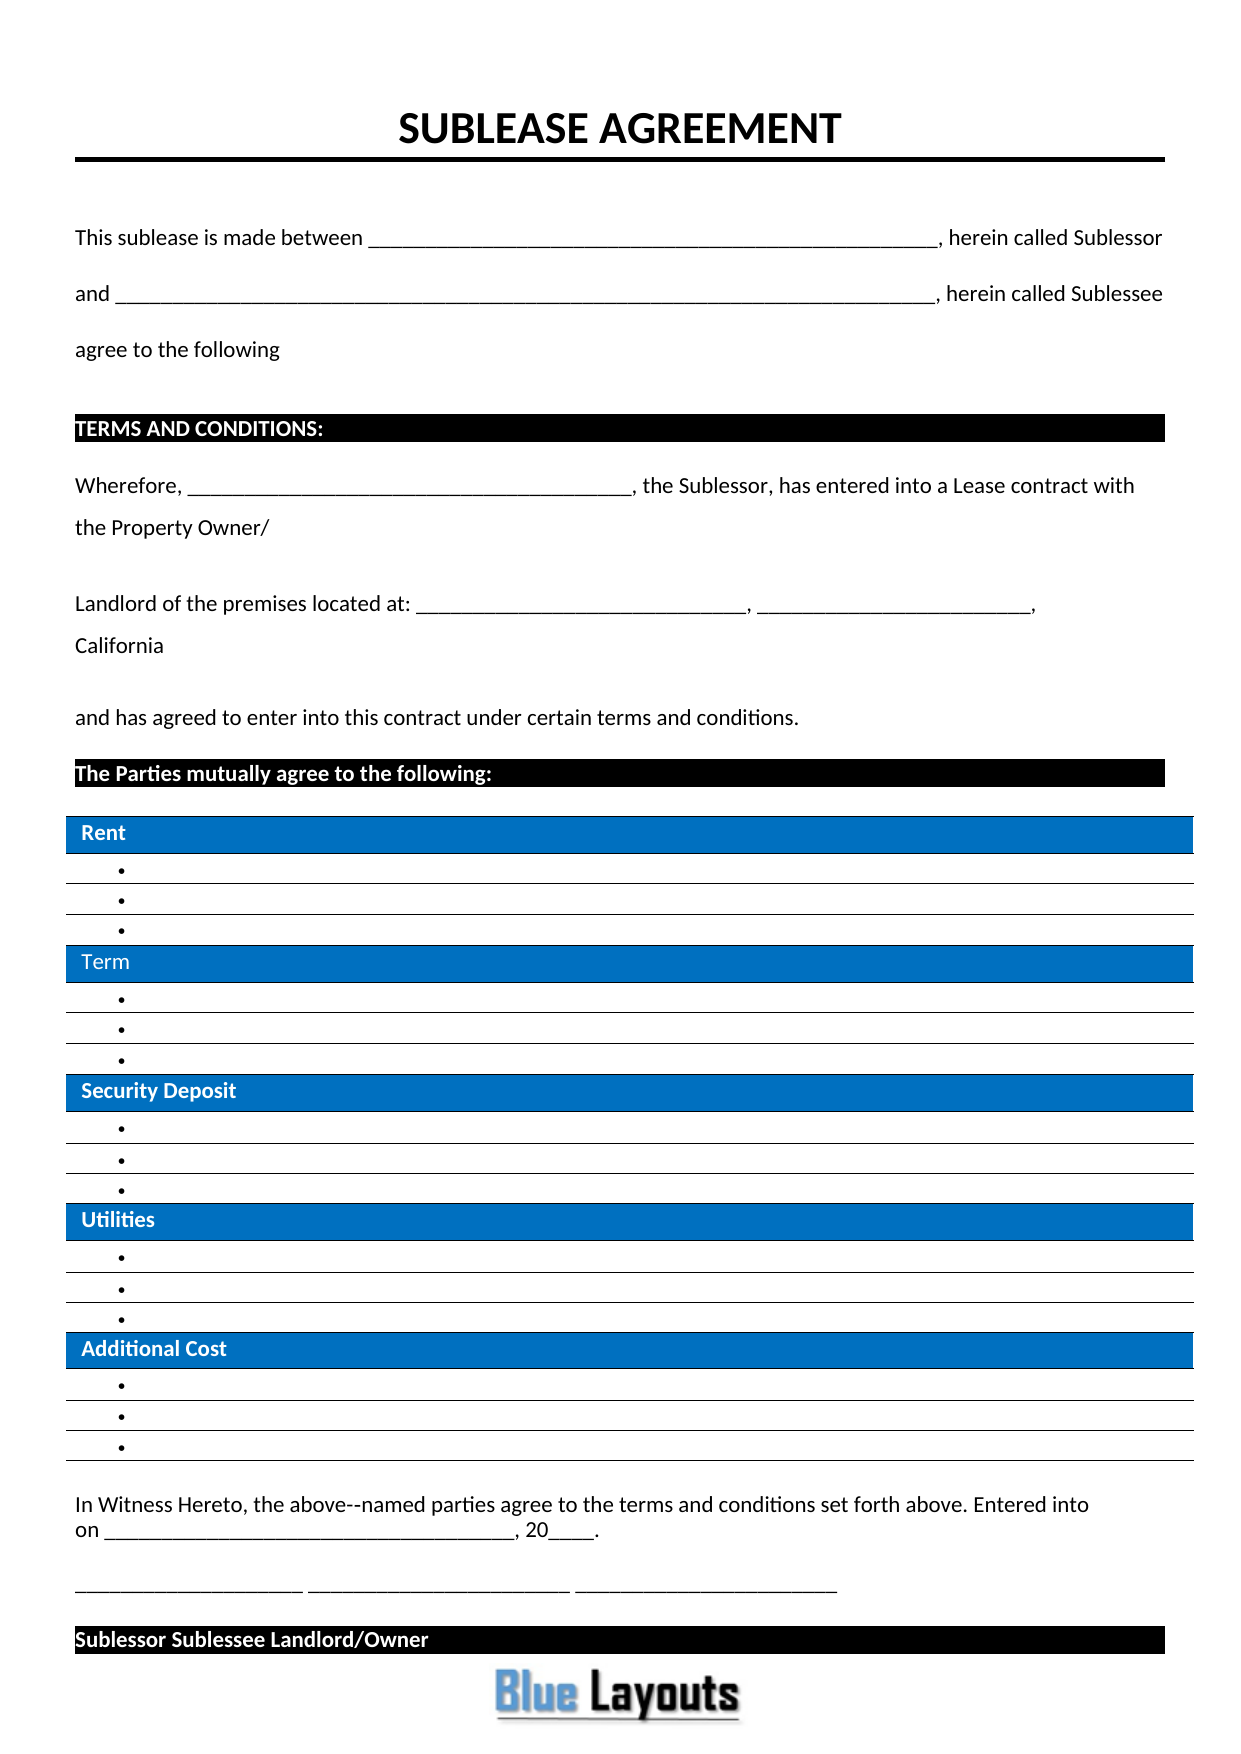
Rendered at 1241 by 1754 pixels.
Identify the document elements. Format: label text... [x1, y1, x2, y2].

text ____________________ _______________________ _______________________ [75, 1568, 1165, 1596]
text California [75, 631, 1165, 659]
table_cell [66, 1144, 1193, 1173]
text TERMS AND CONDITIONS: [75, 414, 1165, 442]
text Sublessor Sublessee Landlord/Owner [75, 1626, 1165, 1654]
table_cell Term [66, 946, 1193, 982]
text In Witness Hereto, the above-­‐named parties agree to the terms and conditions set forth above. Entered into on ____________________________________, 20____. [75, 1491, 1096, 1543]
table_cell [66, 1369, 1193, 1399]
text This sublease is made between __________________________________________________, herein called Sublessor and ________________________________________________________________________, herein called Sublessee agree to the following [75, 223, 1165, 363]
table_cell [66, 1241, 1193, 1272]
text Landlord of the premises located at: _____________________________, ________________________, [75, 589, 1165, 617]
text and has agreed to enter into this contract under certain terms and conditions. [75, 703, 1165, 731]
text The Parties mutually agree to the following: [75, 759, 1165, 787]
table_cell [66, 1273, 1193, 1302]
text Wherefore, _______________________________________, the Sublessor, has entered into a Lease contract with the Property Owner/ [75, 471, 1165, 541]
table_cell Utilities [66, 1204, 1193, 1240]
picture [488, 1663, 750, 1729]
table_header Rent [66, 817, 1193, 853]
text SUBLEASE AGREEMENT [75, 99, 1165, 157]
table_cell [66, 1174, 1193, 1203]
table_cell Additional Cost [66, 1333, 1193, 1368]
table_cell [66, 1013, 1193, 1042]
table_cell [66, 1303, 1193, 1332]
table_cell [66, 1044, 1193, 1074]
table_cell [66, 1431, 1193, 1460]
table_cell [66, 884, 1193, 913]
table_cell [66, 1401, 1193, 1430]
table_cell Security Deposit [66, 1075, 1193, 1111]
table_cell [66, 1112, 1193, 1143]
table_cell [66, 915, 1193, 945]
table_cell [66, 983, 1193, 1012]
table_cell [66, 854, 1193, 883]
